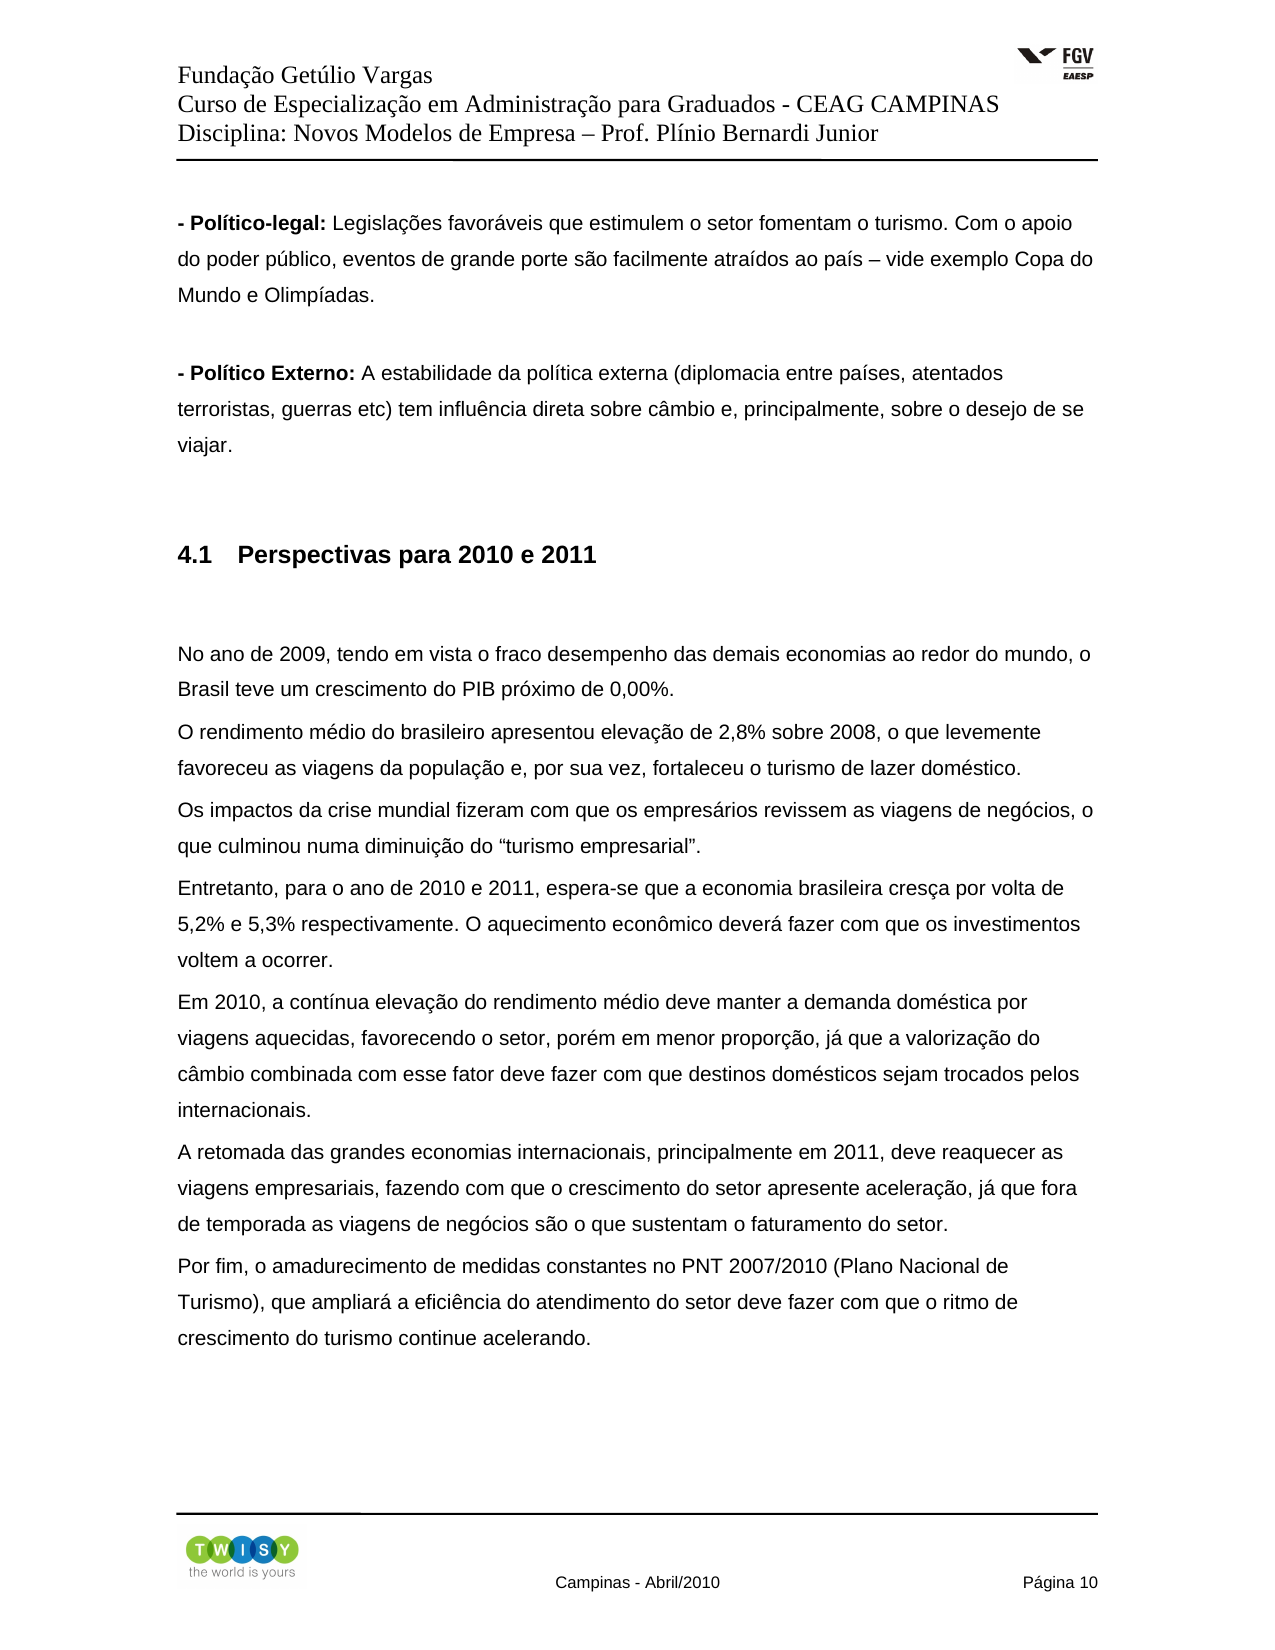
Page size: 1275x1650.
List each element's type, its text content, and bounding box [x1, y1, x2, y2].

text Entretanto, para o ano de 2010 e 2011, espera-se que a economia brasileira cresça por volta de 5,2% e 5,3% respectivamente. O aquecimento econômico deverá fazer com que os investimentos voltem a ocorrer. [177, 876, 1098, 972]
subtitle Perspectivas para 2010 e 2011 [177, 540, 1098, 612]
picture [177, 1524, 308, 1589]
text A retomada das grandes economias internacionais, principalmente em 2011, deve reaquecer as viagens empresariais, fazendo com que o crescimento do setor apresente aceleração, já que fora de temporada as viagens de negócios são o que sustentam o faturamento do setor. [177, 1140, 1098, 1236]
text O rendimento médio do brasileiro apresentou elevação de 2,8% sobre 2008, o que levemente favoreceu as viagens da população e, por sua vez, fortaleceu o turismo de lazer doméstico. [177, 719, 1098, 779]
text Os impactos da crise mundial fizeram com que os empresários revissem as viagens de negócios, o que culminou numa diminuição do “turismo empresarial”. [177, 798, 1098, 857]
text - Político-legal: Legislações favoráveis que estimulem o setor fomentam o turismo. Com o apoio do poder público, eventos de grande porte são facilmente atraídos ao país – vide exemplo Copa do Mundo e Olimpíadas. [177, 175, 1098, 307]
text No ano de 2009, tendo em vista o fraco desempenho das demais economias ao redor do mundo, o Brasil teve um crescimento do PIB próximo de 0,00%. [177, 641, 1098, 701]
text - Político Externo: A estabilidade da política externa (diplomacia entre países, atentados terroristas, guerras etc) tem influência direta sobre câmbio e, principalmente, sobre o desejo de se viajar. [177, 325, 1098, 457]
text Em 2010, a contínua elevação do rendimento médio deve manter a demanda doméstica por viagens aquecidas, favorecendo o setor, porém em menor proporção, já que a valorização do câmbio combinada com esse fator deve fazer com que destinos domésticos sejam trocados pelos internacionais. [177, 990, 1098, 1122]
text Por fim, o amadurecimento de medidas constantes no PNT 2007/2010 (Plano Nacional de Turismo), que ampliará a eficiência do atendimento do setor deve fazer com que o ritmo de crescimento do turismo continue acelerando. [177, 1254, 1098, 1350]
